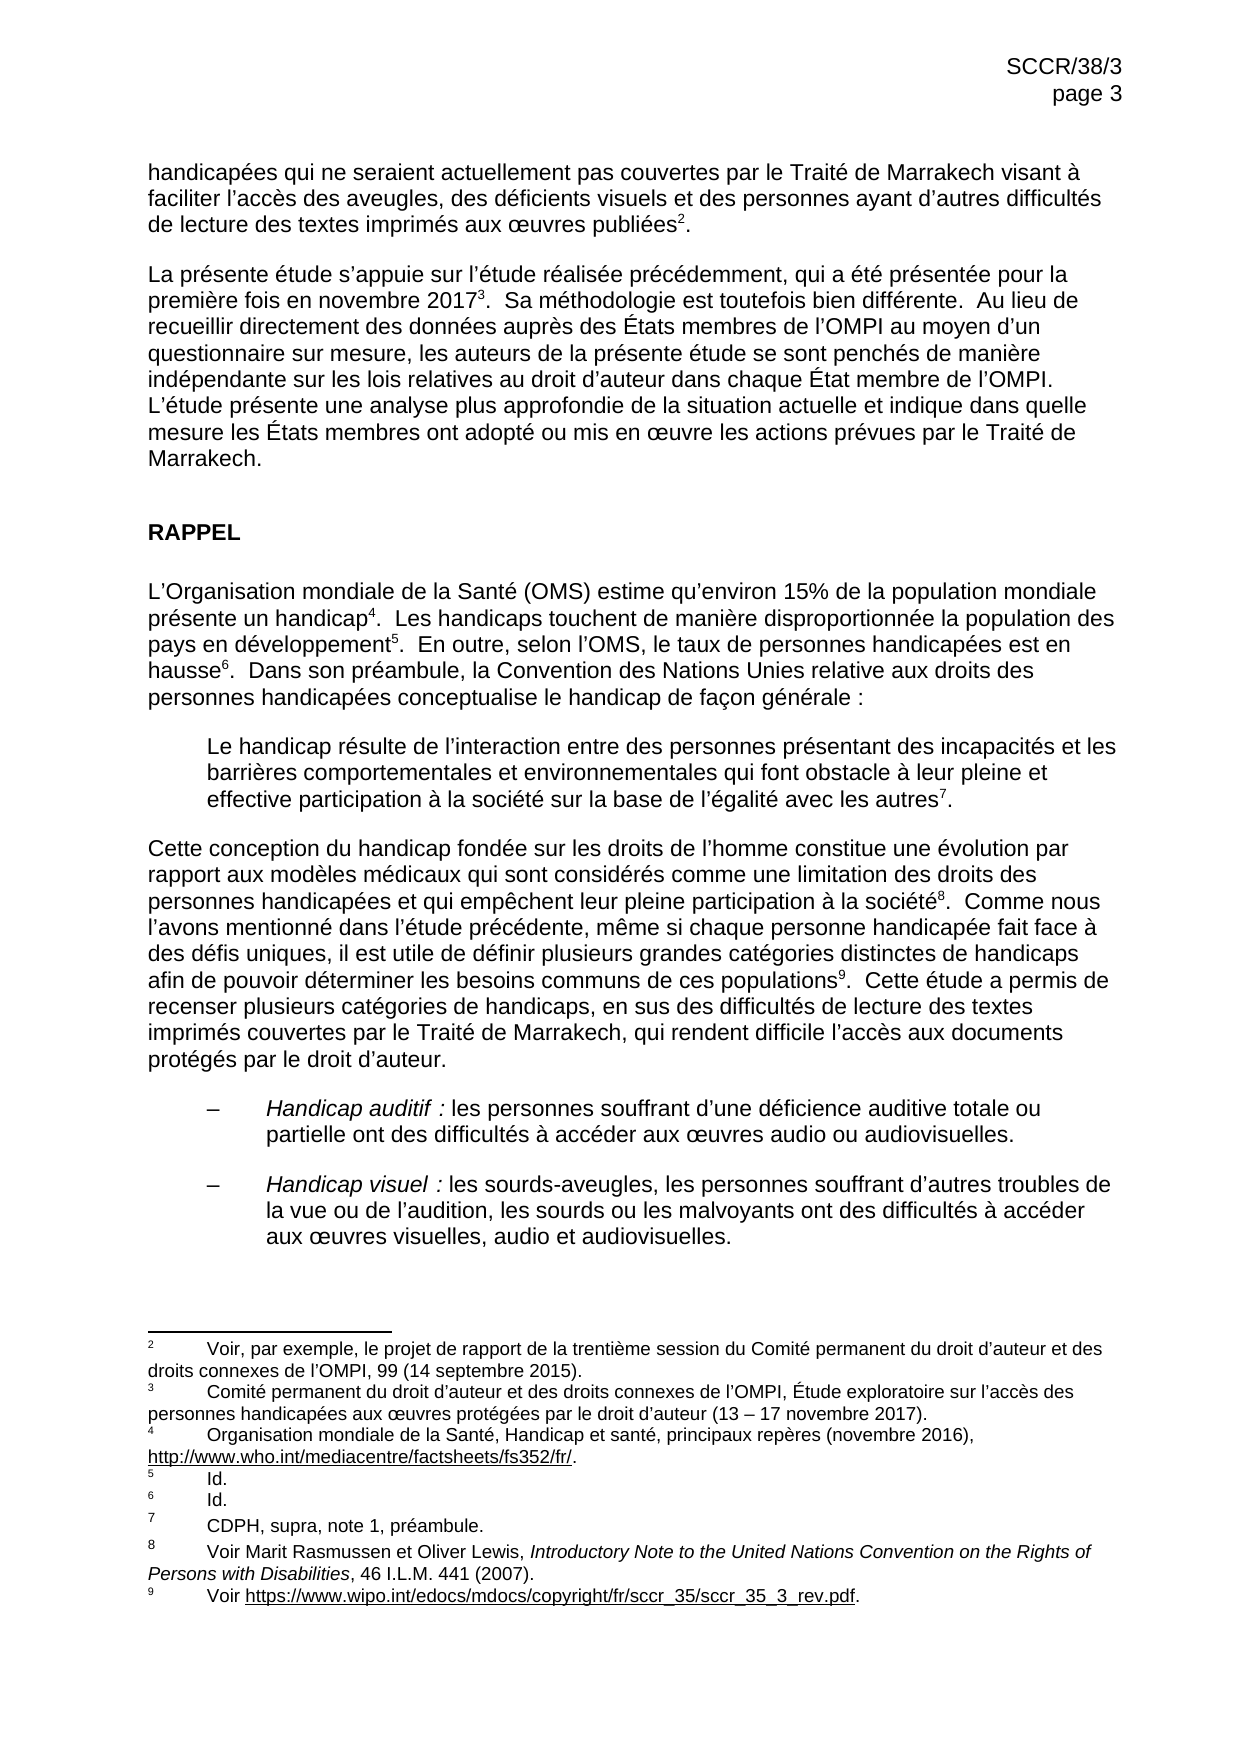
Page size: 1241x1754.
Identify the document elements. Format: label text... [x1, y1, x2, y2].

list Handicap visuel : les sourds-aveugles, les personnes souffrant d’autres troubles de la vue ou de l’audition, les sourds ou les malvoyants ont des difficultés à accéder aux œuvres visuelles, audio et audiovisuelles. [207, 1171, 1122, 1250]
list La présente étude s’appuie sur l’étude réalisée précédemment, qui a été présentée pour la première fois en novembre 2017. Sa méthodologie est toutefois bien différente. Au lieu de recueillir directement des données auprès des États membres de l’OMPI au moyen d’un questionnaire sur mesure, les auteurs de la présente étude se sont penchés de manière indépendante sur les lois relatives au droit d’auteur dans chaque État membre de l’OMPI. L’étude présente une analyse plus approfondie de la situation actuelle et indique dans quelle mesure les États membres ont adopté ou mis en œuvre les actions prévues par le Traité de Marrakech. [148, 261, 1122, 471]
list Le handicap résulte de l’interaction entre des personnes présentant des incapacités et les barrières comportementales et environnementales qui font obstacle à leur pleine et effective participation à la société sur la base de l’égalité avec les autres. [207, 733, 1122, 812]
list L’Organisation mondiale de la Santé (OMS) estime qu’environ 15% de la population mondiale présente un handicap. Les handicaps touchent de manière disproportionnée la population des pays en développement. En outre, selon l’OMS, le taux de personnes handicapées est en hausse. Dans son préambule, la Convention des Nations Unies relative aux droits des personnes handicapées conceptualise le handicap de façon générale : [148, 578, 1122, 710]
list Handicap auditif : les personnes souffrant d’une déficience auditive totale ou partielle ont des difficultés à accéder aux œuvres audio ou audiovisuelles. [207, 1095, 1122, 1148]
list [148, 158, 1122, 238]
subtitle Rappel [148, 519, 1122, 546]
list Cette conception du handicap fondée sur les droits de l’homme constitue une évolution par rapport aux modèles médicaux qui sont considérés comme une limitation des droits des personnes handicapées et qui empêchent leur pleine participation à la société. Comme nous l’avons mentionné dans l’étude précédente, même si chaque personne handicapée fait face à des défis uniques, il est utile de définir plusieurs grandes catégories distinctes de handicaps afin de pouvoir déterminer les besoins communs de ces populations. Cette étude a permis de recenser plusieurs catégories de handicaps, en sus des difficultés de lecture des textes imprimés couvertes par le Traité de Marrakech, qui rendent difficile l’accès aux documents protégés par le droit d’auteur. [148, 835, 1122, 1072]
